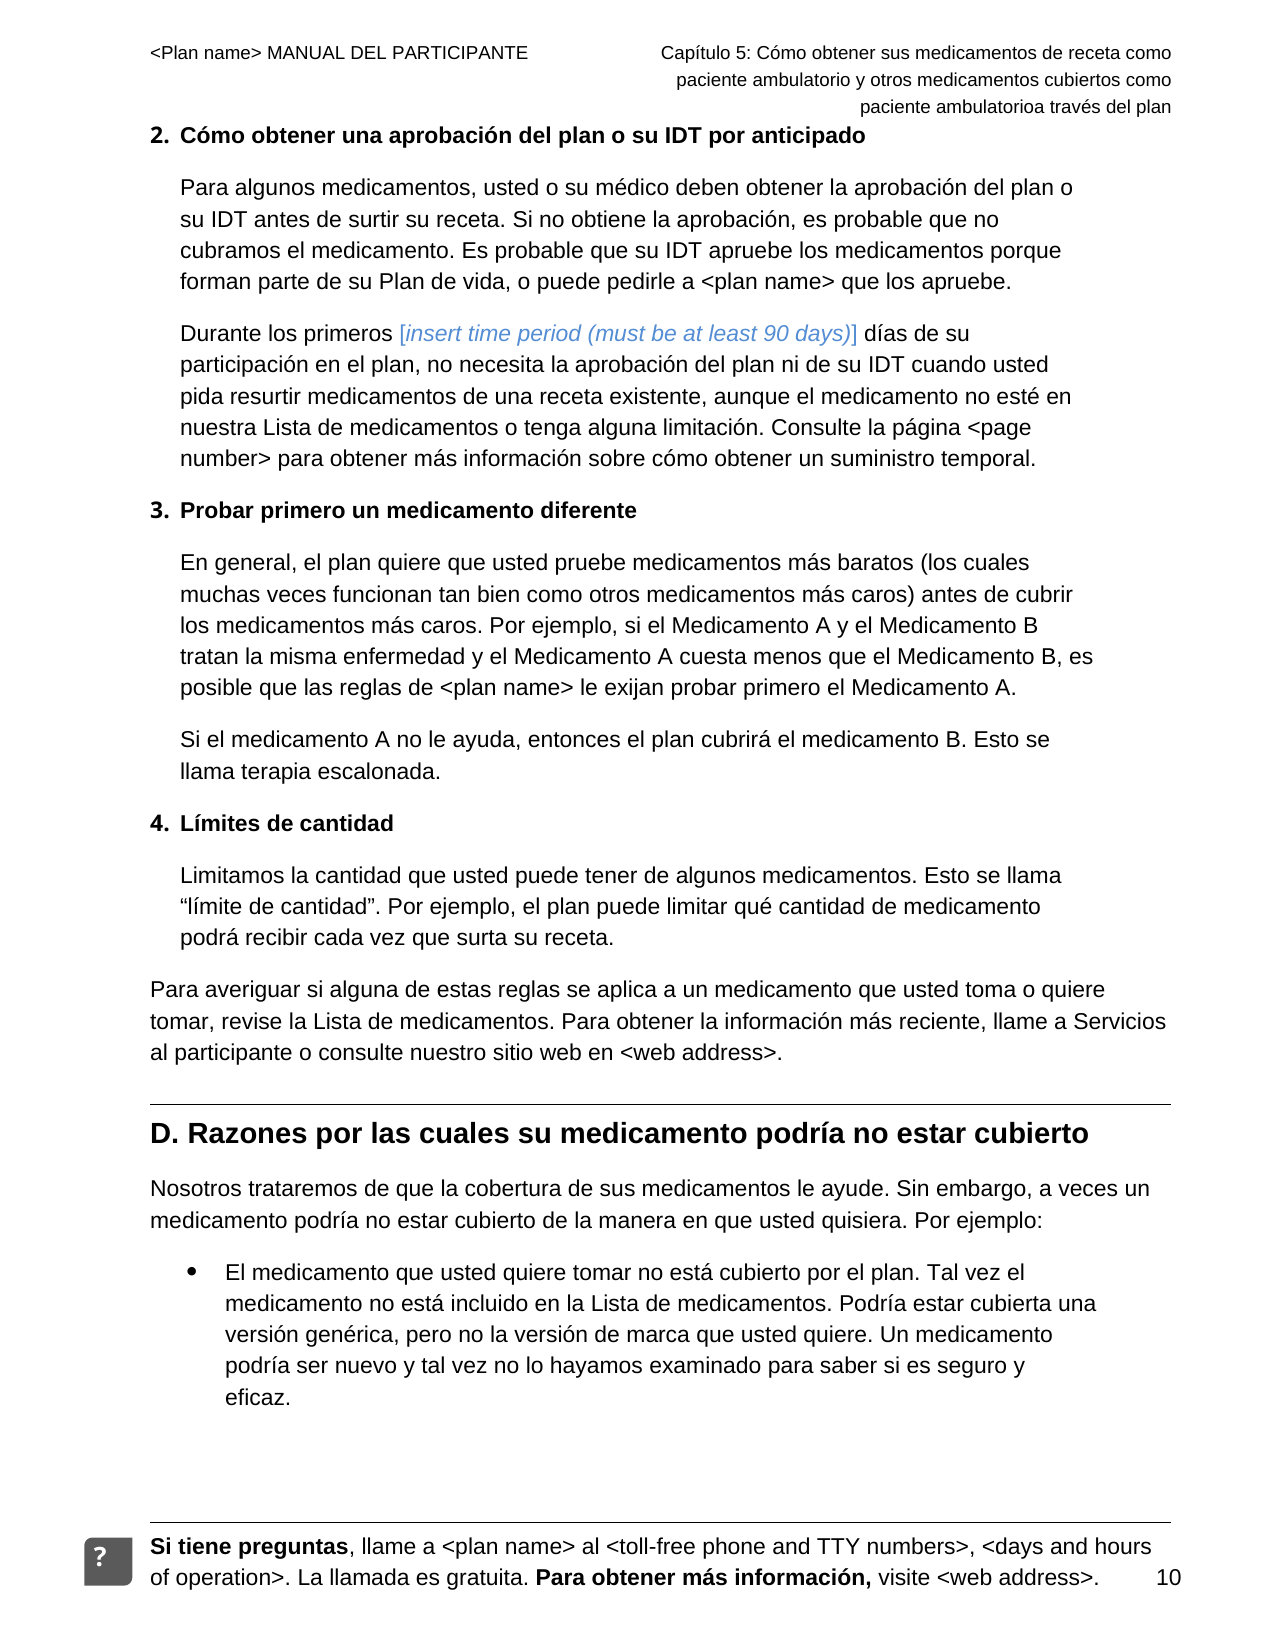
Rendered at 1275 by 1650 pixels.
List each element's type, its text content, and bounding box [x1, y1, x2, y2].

text Durante los primeros [insert time period (must be at least 90 days)] días de su participación en el plan, no necesita la aprobación del plan ni de su IDT cuando usted pida resurtir medicamentos de una receta existente, aunque el medicamento no esté en nuestra Lista de medicamentos o tenga alguna limitación. Consulte la página <page number> para obtener más información sobre cómo obtener un suministro temporal. [180, 317, 1096, 473]
list Límites de cantidad [150, 806, 1096, 837]
text Nosotros trataremos de que la cobertura de sus medicamentos le ayude. Sin embargo, a veces un medicamento podría no estar cubierto de la manera en que usted quisiera. Por ejemplo: [150, 1172, 1171, 1234]
text Limitamos la cantidad que usted puede tener de algunos medicamentos. Esto se llama “límite de cantidad”. Por ejemplo, el plan puede limitar qué cantidad de medicamento podrá recibir cada vez que surta su receta. [180, 858, 1096, 952]
list Probar primero un medicamento diferente [150, 494, 1096, 525]
text Si el medicamento A no le ayuda, entonces el plan cubrirá el medicamento B. Esto se llama terapia escalonada. [180, 723, 1096, 785]
text En general, el plan quiere que usted pruebe medicamentos más baratos (los cuales muchas veces funcionan tan bien como otros medicamentos más caros) antes de cubrir los medicamentos más caros. Por ejemplo, si el Medicamento A y el Medicamento B tratan la misma enfermedad y el Medicamento A cuesta menos que el Medicamento B, es posible que las reglas de <plan name> le exijan probar primero el Medicamento A. [180, 546, 1096, 702]
list Cómo obtener una aprobación del plan o su IDT por anticipado [150, 119, 1096, 150]
text Para averiguar si alguna de estas reglas se aplica a un medicamento que usted toma o quiere tomar, revise la Lista de medicamentos. Para obtener la información más reciente, llame a Servicios al participante o consulte nuestro sitio web en <web address>. [150, 973, 1171, 1067]
text Para algunos medicamentos, usted o su médico deben obtener la aprobación del plan o su IDT antes de surtir su receta. Si no obtiene la aprobación, es probable que no cubramos el medicamento. Es probable que su IDT apruebe los medicamentos porque forman parte de su Plan de vida, o puede pedirle a <plan name> que los apruebe. [180, 171, 1096, 296]
subtitle Razones por las cuales su medicamento podría no estar cubierto [150, 1105, 1171, 1151]
list El medicamento que usted quiere tomar no está cubierto por el plan. Tal vez el medicamento no está incluido en la Lista de medicamentos. Podría estar cubierta una versión genérica, pero no la versión de marca que usted quiere. Un medicamento podría ser nuevo y tal vez no lo hayamos examinado para saber si es seguro y eficaz. [187, 1255, 1096, 1411]
